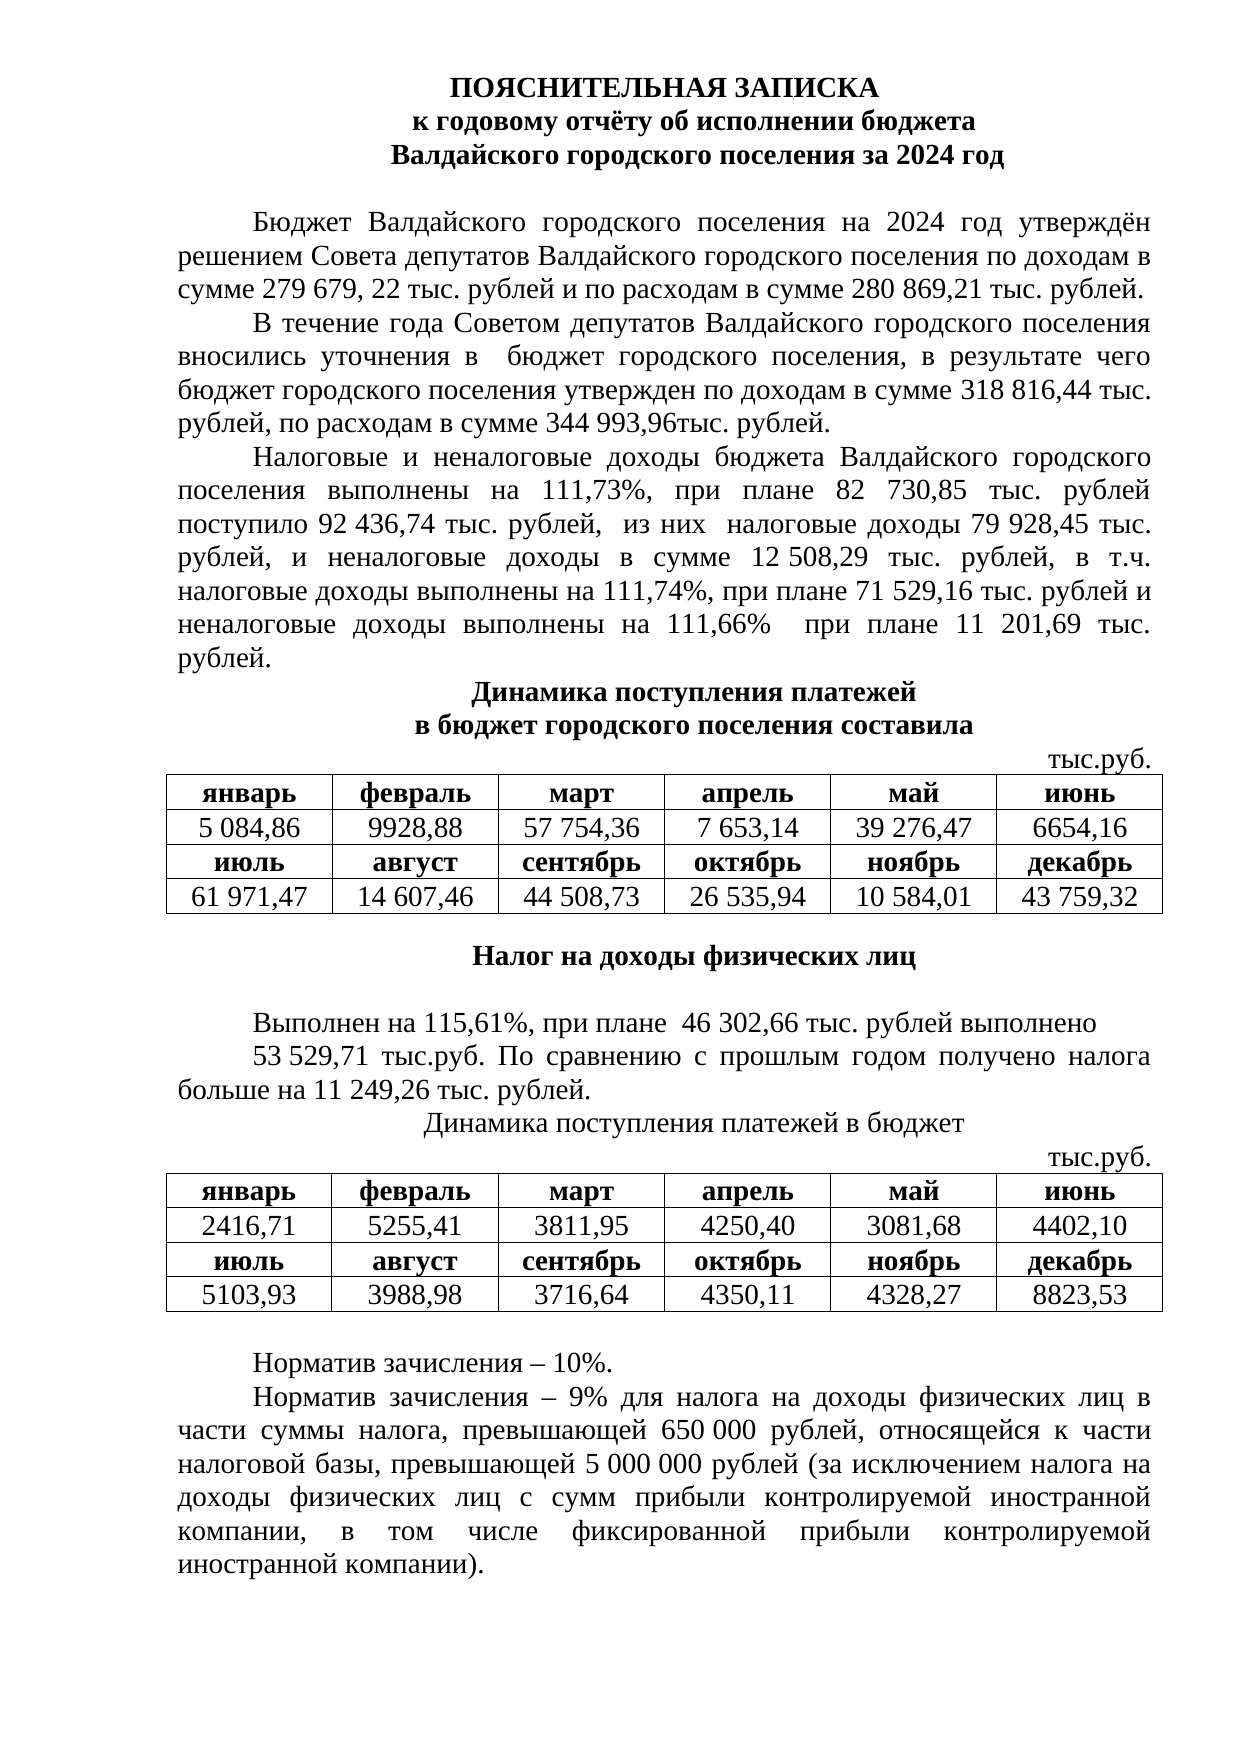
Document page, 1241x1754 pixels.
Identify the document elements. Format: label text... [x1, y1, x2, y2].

table_cell 3716,64 [499, 1277, 664, 1311]
table_cell 10 584,01 [831, 879, 996, 913]
table_header май [831, 775, 996, 809]
subtitle ПОЯСНИТЕЛЬНАЯ ЗАПИСКА [177, 70, 1152, 103]
table_cell 4328,27 [831, 1277, 996, 1311]
table_header март [499, 1174, 664, 1207]
table_cell 4250,40 [665, 1208, 830, 1242]
table_cell октябрь [665, 845, 830, 878]
text Выполнен на 115,61%, при плане 46 302,66 тыс. рублей выполнено [177, 1005, 1152, 1038]
table_cell июль [167, 1243, 331, 1276]
text Налог на доходы физических лиц [177, 938, 1152, 971]
table_cell 9928,88 [333, 810, 498, 843]
table_cell декабрь [997, 845, 1162, 878]
table_cell 5255,41 [332, 1208, 498, 1242]
table_cell декабрь [997, 1243, 1162, 1276]
table_cell 61 971,47 [167, 879, 332, 913]
text в бюджет городского поселения составила [177, 707, 1152, 741]
table_header июнь [997, 775, 1162, 809]
table_header февраль [333, 775, 498, 809]
text к годовому отчёту об исполнении бюджета [177, 103, 1152, 137]
table_header апрель [665, 1174, 830, 1207]
table_header январь [167, 775, 332, 809]
table_cell июль [167, 845, 332, 878]
table_cell 44 508,73 [499, 879, 664, 913]
table_cell 26 535,94 [665, 879, 830, 913]
table_cell август [333, 845, 498, 878]
table_cell 4350,11 [665, 1277, 830, 1311]
text Бюджет Валдайского городского поселения на 2024 год утверждён решением Совета депутатов Валдайского городского поселения по доходам в сумме 279 679, 22 тыс. рублей и по расходам в сумме 280 869,21 тыс. рублей. [177, 204, 1152, 305]
text 53 529,71 тыс.руб. По сравнению с прошлым годом получено налога больше на 11 249,26 тыс. рублей. [177, 1038, 1152, 1105]
text тыс.руб. [988, 741, 1152, 774]
table_header январь [167, 1174, 331, 1207]
text Динамика поступления платежей [177, 674, 1152, 707]
table_cell 5103,93 [167, 1277, 331, 1311]
table_cell ноябрь [831, 1243, 996, 1276]
table_cell 3081,68 [831, 1208, 996, 1242]
table_cell ноябрь [831, 845, 996, 878]
table_cell 2416,71 [167, 1208, 331, 1242]
table_header февраль [332, 1174, 498, 1207]
table_cell 5 084,86 [167, 810, 332, 843]
table_cell 6654,16 [997, 810, 1162, 843]
table_cell октябрь [665, 1243, 830, 1276]
table_cell 8823,53 [997, 1277, 1162, 1311]
text В течение года Советом депутатов Валдайского городского поселения вносились уточнения в бюджет городского поселения, в результате чего бюджет городского поселения утвержден по доходам в сумме 318 816,44 тыс. рублей, по расходам в сумме 344 993,96тыс. рублей. [177, 305, 1152, 439]
table_header апрель [665, 775, 830, 809]
table_cell 3988,98 [332, 1277, 498, 1311]
table_cell 57 754,36 [499, 810, 664, 843]
table_cell 3811,95 [499, 1208, 664, 1242]
table_cell 4402,10 [997, 1208, 1162, 1242]
table_header март [499, 775, 664, 809]
text Норматив зачисления – 10%. [177, 1345, 1152, 1379]
text тыс.руб. [177, 1139, 1152, 1172]
table_cell сентябрь [499, 1243, 664, 1276]
text Валдайского городского поселения за 2024 год [177, 137, 1152, 171]
text Динамика поступления платежей в бюджет [177, 1105, 1152, 1139]
table_cell 7 653,14 [665, 810, 830, 843]
text Норматив зачисления – 9% для налога на доходы физических лиц в части суммы налога, превышающей 650 000 рублей, относящейся к части налоговой базы, превышающей 5 000 000 рублей (за исключением налога на доходы физических лиц с сумм прибыли контролируемой иностранной компании, в том числе фиксированной прибыли контролируемой иностранной компании). [177, 1379, 1152, 1580]
table_header июнь [997, 1174, 1162, 1207]
table_cell сентябрь [499, 845, 664, 878]
table_cell август [332, 1243, 498, 1276]
table_cell 43 759,32 [997, 879, 1162, 913]
text Налоговые и неналоговые доходы бюджета Валдайского городского поселения выполнены на 111,73%, при плане 82 730,85 тыс. рублей поступило 92 436,74 тыс. рублей, из них налоговые доходы 79 928,45 тыс. рублей, и неналоговые доходы в сумме 12 508,29 тыс. рублей, в т.ч. налоговые доходы выполнены на 111,74%, при плане 71 529,16 тыс. рублей и неналоговые доходы выполнены на 111,66% при плане 11 201,69 тыс. рублей. [177, 439, 1152, 674]
table_header май [831, 1174, 996, 1207]
table_cell 14 607,46 [333, 879, 498, 913]
table_cell 39 276,47 [831, 810, 996, 843]
